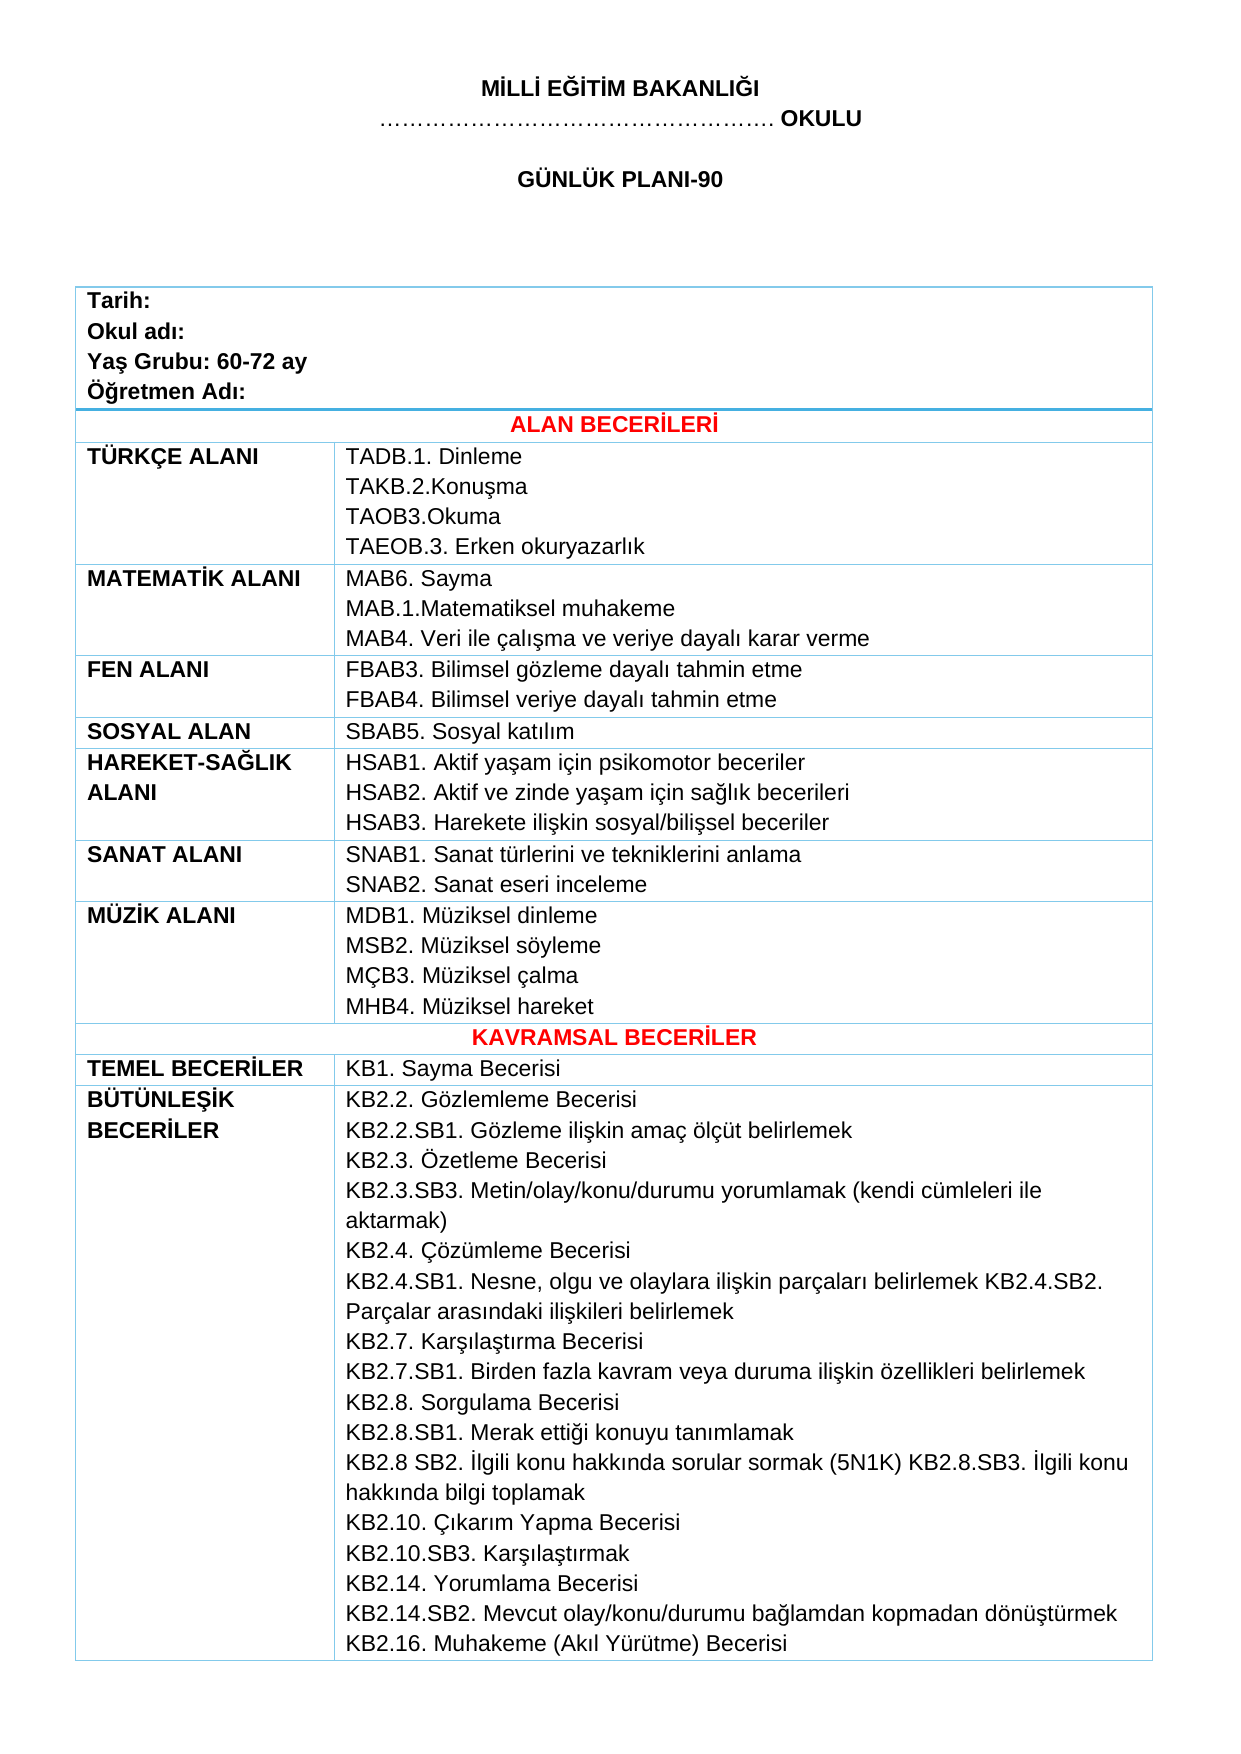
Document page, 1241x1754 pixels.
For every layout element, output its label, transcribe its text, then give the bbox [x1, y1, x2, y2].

text MİLLİ EĞİTİM BAKANLIĞI [75, 75, 1165, 101]
table_cell ALAN BECERİLERİ [76, 411, 1152, 442]
table_cell MAB6. Sayma MAB.1.Matematiksel muhakeme MAB4. Veri ile çalışma ve veriye dayalı karar verme [335, 565, 1152, 655]
table_cell TÜRKÇE ALANI [76, 443, 334, 563]
table_cell MDB1. Müziksel dinleme MSB2. Müziksel söyleme MÇB3. Müziksel çalma MHB4. Müziksel hareket [335, 902, 1152, 1023]
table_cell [76, 1086, 334, 1660]
table_cell FBAB3. Bilimsel gözleme dayalı tahmin etme FBAB4. Bilimsel veriye dayalı tahmin etme [335, 656, 1152, 717]
table_cell KAVRAMSAL BECERİLER [76, 1024, 1152, 1054]
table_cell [335, 1086, 1152, 1660]
table_cell FEN ALANI [76, 656, 334, 717]
text GÜNLÜK PLANI-90 [75, 166, 1165, 192]
table_cell TEMEL BECERİLER [76, 1055, 334, 1085]
table_cell SOSYAL ALAN [76, 718, 334, 748]
table_cell SANAT ALANI [76, 841, 334, 901]
text ……………………………………………. OKULU [75, 105, 1165, 132]
table_cell KB1. Sayma Becerisi [335, 1055, 1152, 1085]
table_cell MÜZİK ALANI [76, 902, 334, 1023]
table_cell MATEMATİK ALANI [76, 565, 334, 655]
table_cell HSAB1. Aktif yaşam için psikomotor beceriler HSAB2. Aktif ve zinde yaşam için sağlık becerileri HSAB3. Harekete ilişkin sosyal/bilişsel beceriler [335, 749, 1152, 839]
table_cell TADB.1. Dinleme TAKB.2.Konuşma TAOB3.Okuma TAEOB.3. Erken okuryazarlık [335, 443, 1152, 563]
table_header Tarih: Okul adı: Yaş Grubu: 60-72 ay Öğretmen Adı: [76, 288, 1152, 408]
table_cell SNAB1. Sanat türlerini ve tekniklerini anlama SNAB2. Sanat eseri inceleme [335, 841, 1152, 901]
table_cell SBAB5. Sosyal katılım [335, 718, 1152, 748]
table_cell HAREKET-SAĞLIK ALANI [76, 749, 334, 839]
